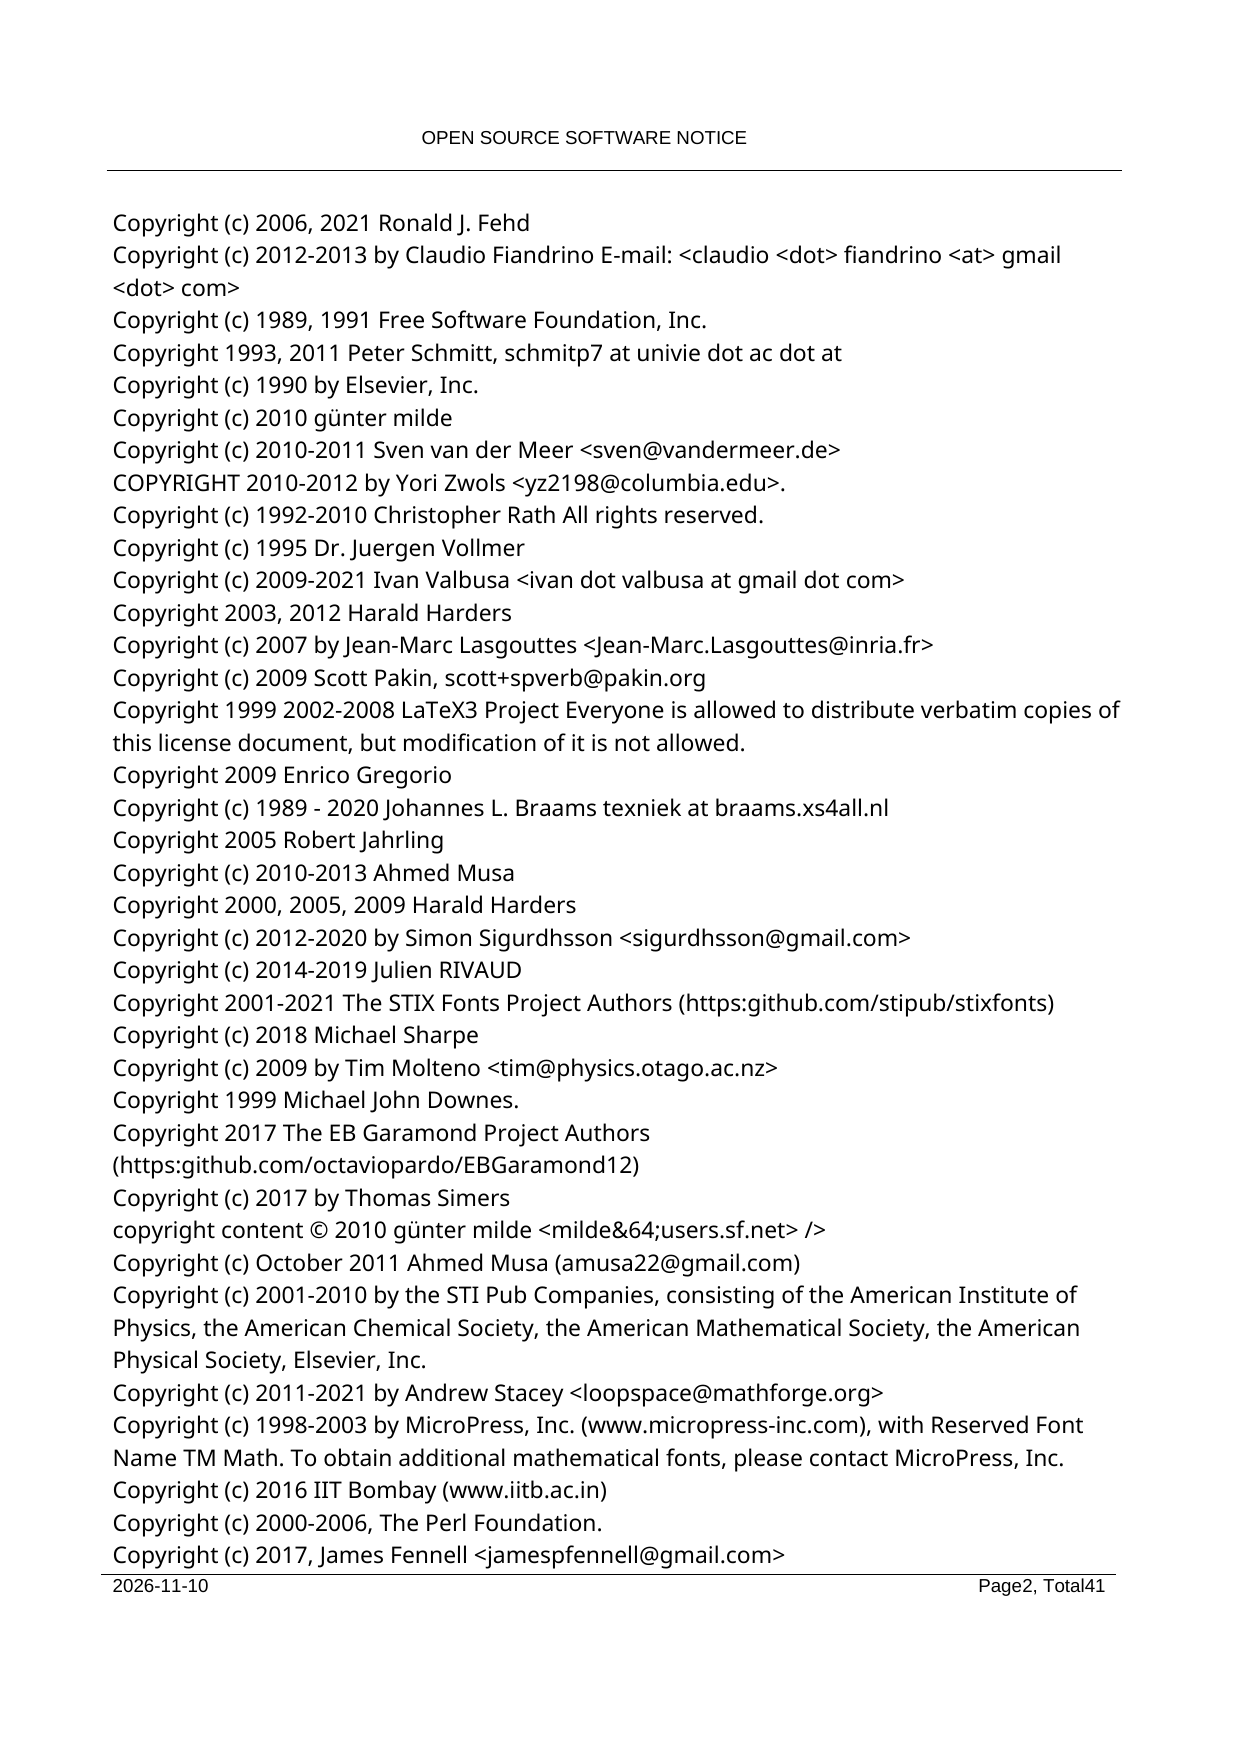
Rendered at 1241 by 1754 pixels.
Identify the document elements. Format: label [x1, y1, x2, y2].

text [112, 206, 1128, 1571]
